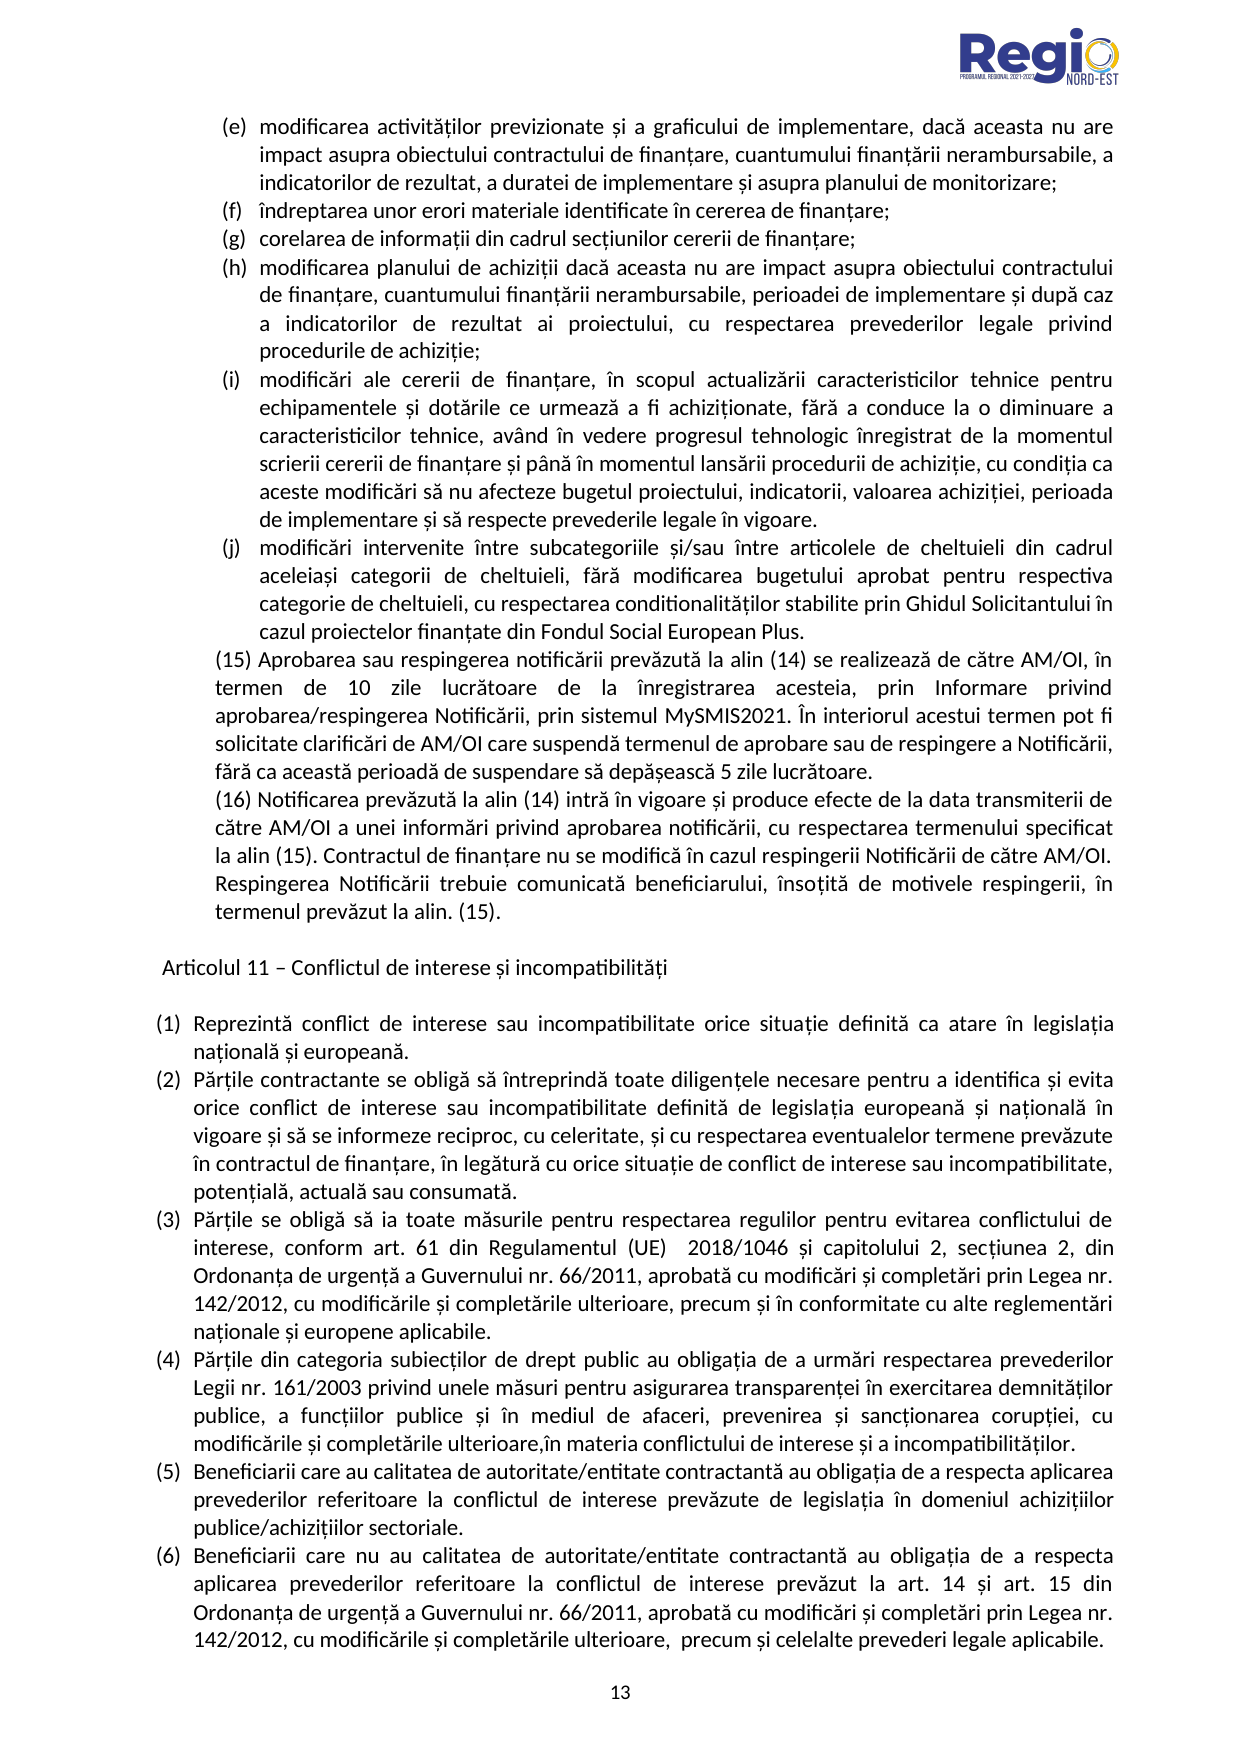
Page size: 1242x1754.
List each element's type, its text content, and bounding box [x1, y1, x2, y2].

list (15) Aprobarea sau respingerea notificării prevăzută la alin (14) se realizează de către AM/OI, în termen de 10 zile lucrătoare de la înregistrarea acesteia, prin Informare privind aprobarea/respingerea Notificării, prin sistemul MySMIS2021. În interiorul acestui termen pot fi solicitate clarificări de AM/OI care suspendă termenul de aprobare sau de respingere a Notificării, fără ca această perioadă de suspendare să depășească 5 zile lucrătoare. [215, 645, 1114, 785]
list modificarea planului de achiziții dacă aceasta nu are impact asupra obiectului contractului de finanțare, cuantumului finanțării nerambursabile, perioadei de implementare și după caz a indicatorilor de rezultat ai proiectului, cu respectarea prevederilor legale privind procedurile de achiziție; [222, 253, 1114, 365]
text Articolul 11 – Conflictul de interese și incompatibilități [130, 953, 1122, 981]
list Părțile din categoria subiecților de drept public au obligația de a urmări respectarea prevederilor Legii nr. 161/2003 privind unele măsuri pentru asigurarea transparenţei în exercitarea demnităţilor publice, a funcţiilor publice şi în mediul de afaceri, prevenirea şi sancţionarea corupţiei, cu modificările și completările ulterioare,în materia conflictului de interese și a incompatibilităților. [156, 1345, 1114, 1457]
list Părțile contractante se obligă să întreprindă toate diligențele necesare pentru a identifica și evita orice conflict de interese sau incompatibilitate definită de legislația europeană și națională în vigoare şi să se informeze reciproc, cu celeritate, şi cu respectarea eventualelor termene prevăzute în contractul de finanțare, în legătură cu orice situație de conflict de interese sau incompatibilitate, potențială, actuală sau consumată. [156, 1065, 1114, 1205]
list modificarea activităților previzionate și a graficului de implementare, dacă aceasta nu are impact asupra obiectului contractului de finanțare, cuantumului finanțării nerambursabile, a indicatorilor de rezultat, a duratei de implementare și asupra planului de monitorizare; [222, 112, 1114, 197]
list corelarea de informații din cadrul secțiunilor cererii de finanțare; [222, 224, 1114, 253]
list modificări ale cererii de finanțare, în scopul actualizării caracteristicilor tehnice pentru echipamentele și dotările ce urmează a fi achiziționate, fără a conduce la o diminuare a caracteristicilor tehnice, având în vedere progresul tehnologic înregistrat de la momentul scrierii cererii de finanțare și până în momentul lansării procedurii de achiziție, cu condiția ca aceste modificări să nu afecteze bugetul proiectului, indicatorii, valoarea achiziției, perioada de implementare și să respecte prevederile legale în vigoare. [222, 365, 1114, 533]
list Reprezintă conflict de interese sau incompatibilitate orice situație definită ca atare în legislația națională şi europeană. [156, 1009, 1114, 1065]
list modificări intervenite între subcategoriile și/sau între articolele de cheltuieli din cadrul aceleiași categorii de cheltuieli, fără modificarea bugetului aprobat pentru respectiva categorie de cheltuieli, cu respectarea conditionalităților stabilite prin Ghidul Solicitantului în cazul proiectelor finanțate din Fondul Social European Plus. [222, 533, 1114, 645]
list îndreptarea unor erori materiale identificate în cererea de finanțare; [222, 197, 1114, 224]
list Părțile se obligă să ia toate măsurile pentru respectarea regulilor pentru evitarea conflictului de interese, conform art. 61 din Regulamentul (UE) 2018/1046 și capitolului 2, secțiunea 2, din Ordonanța de urgență a Guvernului nr. 66/2011, aprobată cu modificări și completări prin Legea nr. 142/2012, cu modificările și completările ulterioare, precum și în conformitate cu alte reglementări naționale și europene aplicabile. [156, 1205, 1114, 1345]
list (16) Notificarea prevăzută la alin (14) intră în vigoare și produce efecte de la data transmiterii de către AM/OI a unei informări privind aprobarea notificării, cu respectarea termenului specificat la alin (15). Contractul de finanțare nu se modifică în cazul respingerii Notificării de către AM/OI. Respingerea Notificării trebuie comunicată beneficiarului, însoțită de motivele respingerii, în termenul prevăzut la alin. (15). [215, 785, 1114, 925]
list Beneficiarii care au calitatea de autoritate/entitate contractantă au obligația de a respecta aplicarea prevederilor referitoare la conflictul de interese prevăzute de legislația în domeniul achizițiilor publice/achizițiilor sectoriale. [156, 1457, 1114, 1542]
list Beneficiarii care nu au calitatea de autoritate/entitate contractantă au obligația de a respecta aplicarea prevederilor referitoare la conflictul de interese prevăzut la art. 14 și art. 15 din Ordonanța de urgență a Guvernului nr. 66/2011, aprobată cu modificări și completări prin Legea nr. 142/2012, cu modificările și completările ulterioare, precum și celelalte prevederi legale aplicabile. [156, 1542, 1114, 1654]
picture [957, 24, 1123, 89]
